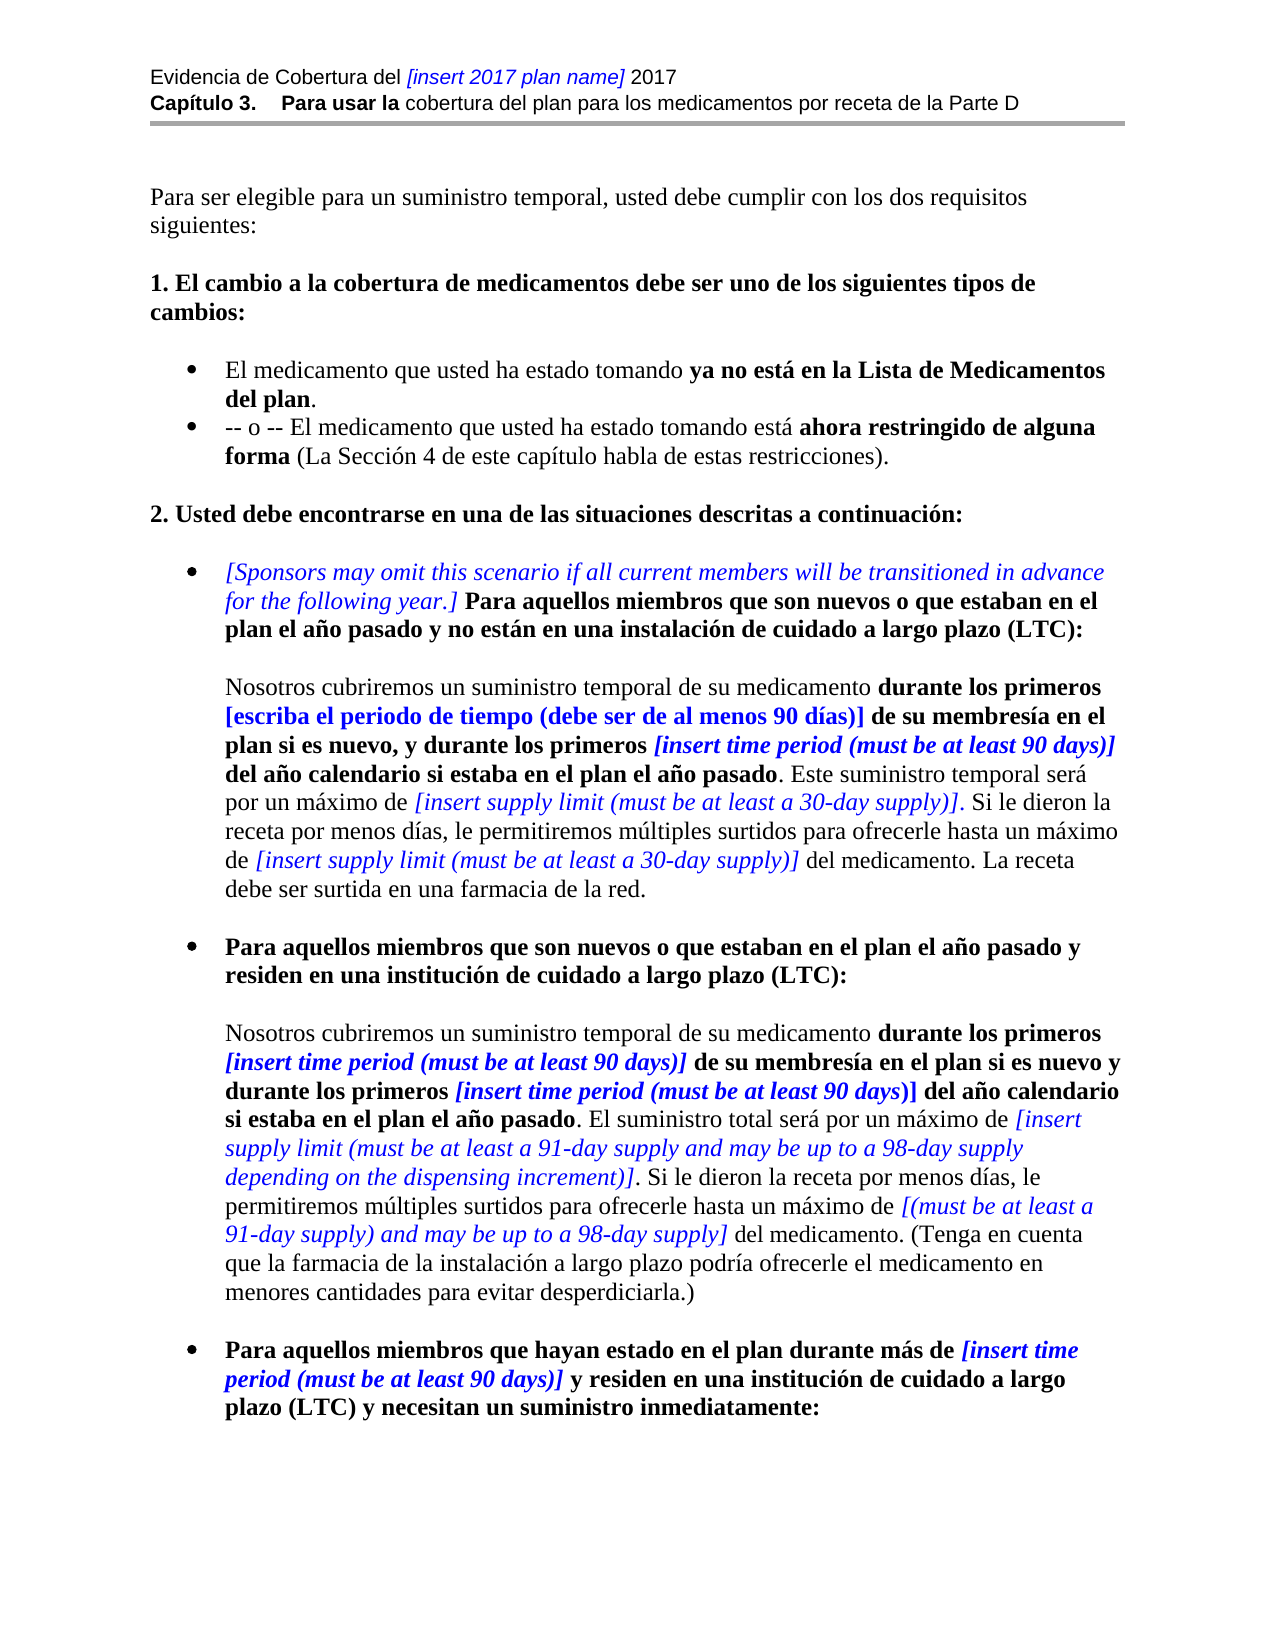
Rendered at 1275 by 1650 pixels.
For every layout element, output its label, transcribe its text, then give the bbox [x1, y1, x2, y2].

list Nosotros cubriremos un suministro temporal de su medicamento durante los primeros [insert time period (must be at least 90 days)] de su membresía en el plan si es nuevo y durante los primeros [insert time period (must be at least 90 days)] del año calendario si estaba en el plan el año pasado. El suministro total será por un máximo de [insert supply limit (must be at least a 91-day supply and may be up to a 98-day supply depending on the dispensing increment)]. Si le dieron la receta por menos días, le permitiremos múltiples surtidos para ofrecerle hasta un máximo de [(must be at least a 91-day supply) and may be up to a 98-day supply] del medicamento. (Tenga en cuenta que la farmacia de la instalación a largo plazo podría ofrecerle el medicamento en menores cantidades para evitar desperdiciarla.) [225, 1018, 1125, 1306]
text 2. Usted debe encontrarse en una de las situaciones descritas a continuación: [150, 499, 1125, 528]
list [Sponsors may omit this scenario if all current members will be transitioned in advance for the following year.] Para aquellos miembros que son nuevos o que estaban en el plan el año pasado y no están en una instalación de cuidado a largo plazo (LTC): [187, 557, 1125, 643]
list Para aquellos miembros que son nuevos o que estaban en el plan el año pasado y residen en una institución de cuidado a largo plazo (LTC): [187, 932, 1125, 989]
text Para ser elegible para un suministro temporal, usted debe cumplir con los dos requisitos siguientes: [150, 182, 1125, 239]
list El medicamento que usted ha estado tomando ya no está en la Lista de Medicamentos del plan. [187, 355, 1125, 412]
list Para aquellos miembros que hayan estado en el plan durante más de [insert time period (must be at least 90 days)] y residen en una institución de cuidado a largo plazo (LTC) y necesitan un suministro inmediatamente: [187, 1335, 1125, 1421]
text 1. El cambio a la cobertura de medicamentos debe ser uno de los siguientes tipos de cambios: [150, 268, 1125, 326]
text Nosotros cubriremos un suministro temporal de su medicamento durante los primeros [escriba el periodo de tiempo (debe ser de al menos 90 días)] de su membresía en el plan si es nuevo, y durante los primeros [insert time period (must be at least 90 days)] del año calendario si estaba en el plan el año pasado. Este suministro temporal será por un máximo de [insert supply limit (must be at least a 30-day supply)]. Si le dieron la receta por menos días, le permitiremos múltiples surtidos para ofrecerle hasta un máximo de [insert supply limit (must be at least a 30-day supply)] del medicamento. La receta debe ser surtida en una farmacia de la red. [225, 672, 1125, 902]
list -- o -- El medicamento que usted ha estado tomando está ahora restringido de alguna forma (La Sección 4 de este capítulo habla de estas restricciones). [187, 412, 1125, 470]
